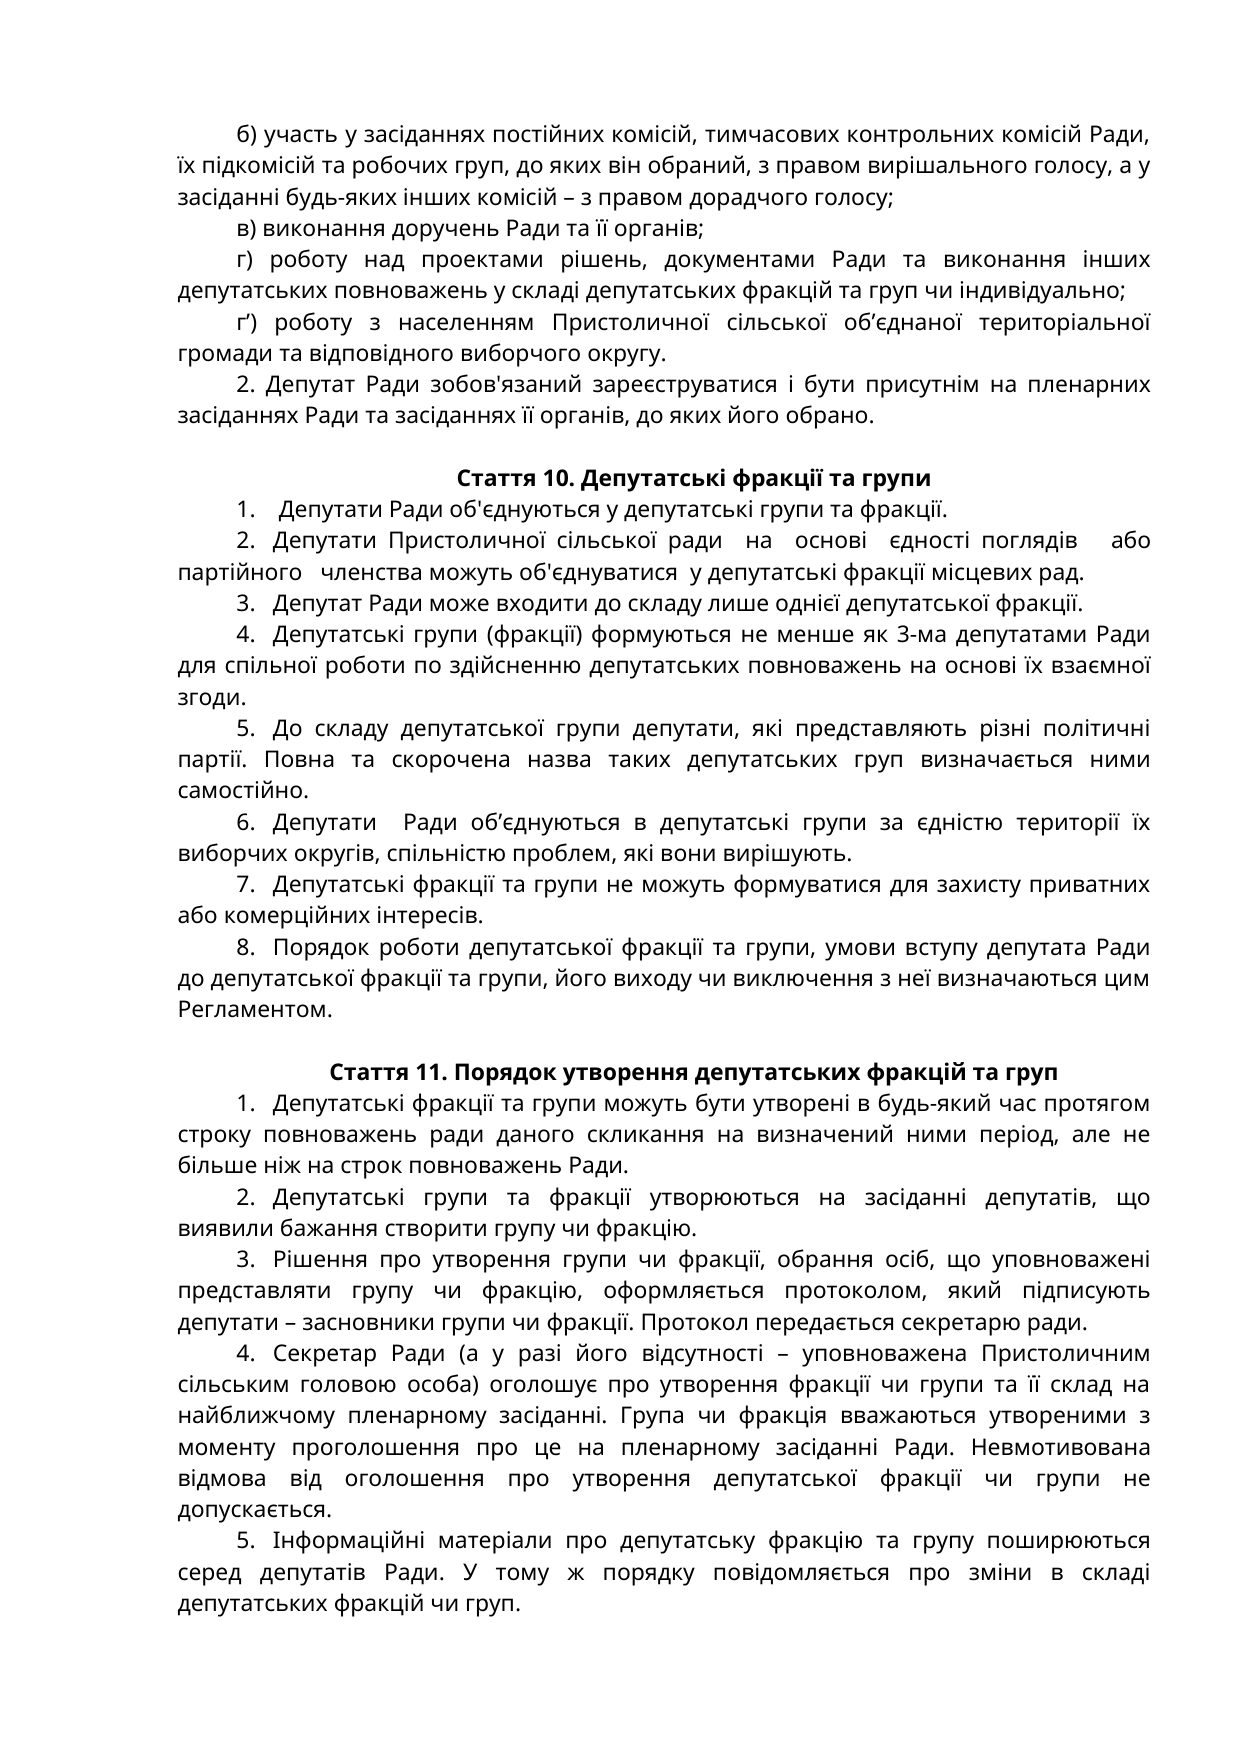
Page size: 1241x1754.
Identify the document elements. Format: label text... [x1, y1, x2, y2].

text Стаття 10. Депутатські фракції та групи [177, 462, 1152, 493]
list Інформаційні матеріали про депутатську фракцію та групу поширюються серед депутатів Ради. У тому ж порядку повідомляється про зміни в складі депутатських фракцій чи груп. [177, 1524, 1152, 1618]
list Депутати Ради об’єднуються в депутатські групи за єдністю території їх виборчих округів, спільністю проблем, які вони вирішують. [177, 806, 1152, 868]
text Стаття 11. Порядок утворення депутатських фракцій та груп [177, 1056, 1152, 1087]
list Порядок роботи депутатської фракції та групи, умови вступу депутата Ради до депутатської фракції та групи, його виходу чи виключення з неї визначаються цим Регламентом. [177, 931, 1152, 1024]
text б) участь у засіданнях постійних комісій, тимчасових контрольних комісій Ради, їх підкомісій та робочих груп, до яких він обраний, з правом вирішального голосу, а у засіданні будь-яких інших комісій – з правом дорадчого голосу; [177, 118, 1152, 212]
list Депутатські фракції та групи можуть бути утворені в будь-який час протягом строку повноважень ради даного скликання на визначений ними період, але не більше ніж на строк повноважень Ради. [177, 1087, 1152, 1181]
list Депутатські групи та фракції утворюються на засіданні депутатів, що виявили бажання створити групу чи фракцію. [177, 1181, 1152, 1243]
text г) роботу над проектами рішень, документами Ради та виконання інших депутатських повноважень у складі депутатських фракцій та груп чи індивідуально; [177, 243, 1152, 306]
list Депутати Пристоличної сільської ради на основі єдності поглядів або партійного членства можуть об'єднуватися у депутатські фракції місцевих рад. [177, 524, 1152, 587]
text в) виконання доручень Ради та її органів; [177, 212, 1152, 243]
list Рішення про утворення групи чи фракції, обрання осіб, що уповноважені представляти групу чи фракцію, оформляється протоколом, який підписують депутати – засновники групи чи фракції. Протокол передається секретарю ради. [177, 1243, 1152, 1337]
text г’) роботу з населенням Пристоличної сільської об’єднаної територіальної громади та відповідного виборчого округу. [177, 306, 1152, 368]
text 2. Депутат Ради зобов'язаний зареєструватися і бути присутнім на пленарних засіданнях Ради та засіданнях її органів, до яких його обрано. [177, 368, 1152, 431]
list До складу депутатської групи депутати, які представляють різні політичні партії. Повна та скорочена назва таких депутатських груп визначається ними самостійно. [177, 712, 1152, 806]
list Секретар Ради (а у разі його відсутності – уповноважена Пристоличним сільським головою особа) оголошує про утворення фракції чи групи та її склад на найближчому пленарному засіданні. Група чи фракція вважаються утвореними з моменту проголошення про це на пленарному засіданні Ради. Невмотивована відмова від оголошення про утворення депутатської фракції чи групи не допускається. [177, 1337, 1152, 1524]
list Депутати Ради об'єднуються у депутатські групи та фракції. [177, 493, 1152, 524]
list Депутатські групи (фракції) формуються не менше як 3-ма депутатами Ради для спільної роботи по здійсненню депутатських повноважень на основі їх взаємної згоди. [177, 618, 1152, 712]
list Депутатські фракції та групи не можуть формуватися для захисту приватних або комерційних інтересів. [177, 868, 1152, 931]
list Депутат Ради може входити до складу лише однієї депутатської фракції. [177, 587, 1152, 618]
